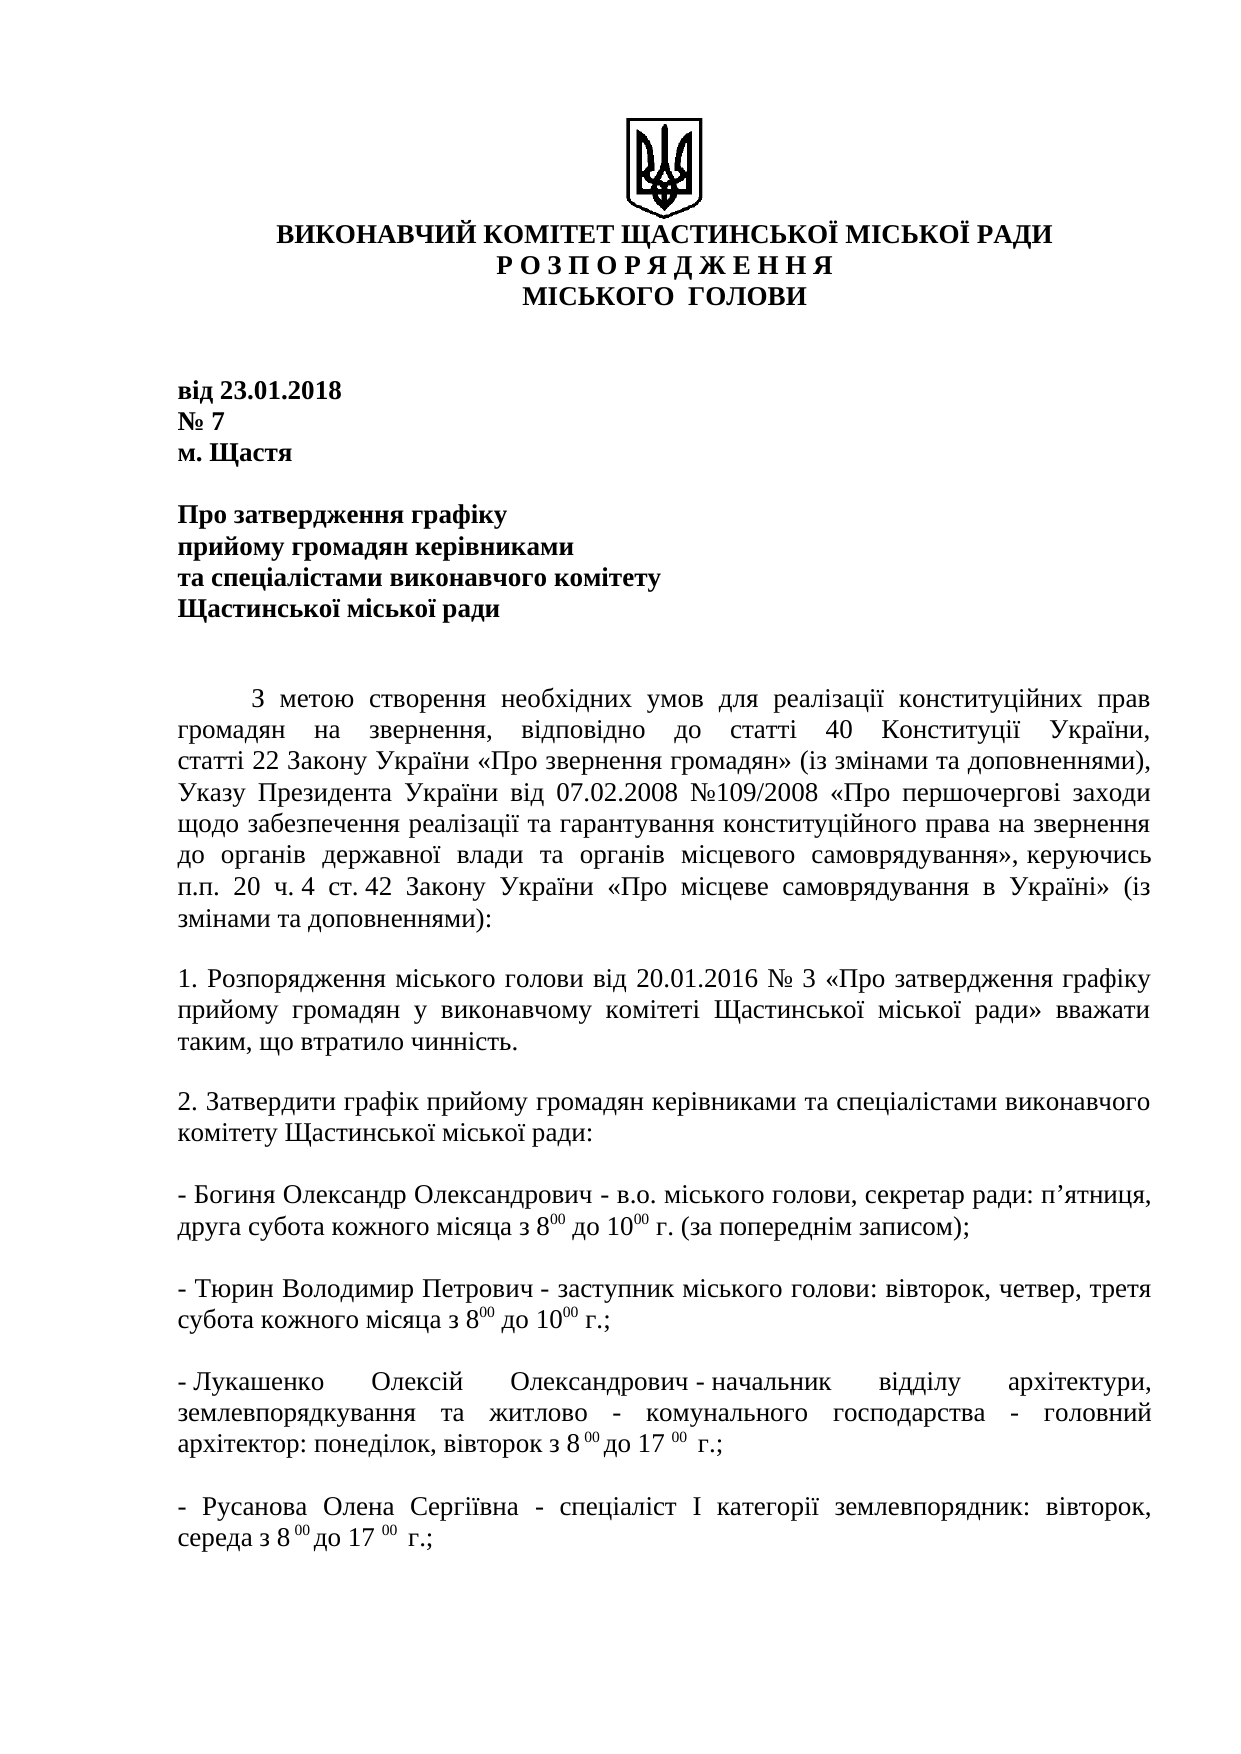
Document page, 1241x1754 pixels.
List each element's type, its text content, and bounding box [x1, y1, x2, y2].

text ВИКОНАВЧИЙ КОМІТЕТ ЩАСТИНСЬКОЇ МІСЬКОЇ РАДИ [177, 218, 1152, 249]
text 2. Затвердити графік прийому громадян керівниками та спеціалістами виконавчого комітету Щастинської міської ради: [177, 1085, 1152, 1147]
picture [626, 118, 703, 219]
text прийому громадян керівниками [177, 529, 1152, 561]
text 1. Розпорядження міського голови від 20.01.2016 № 3 «Про затвердження графіку прийому громадян у виконавчому комітеті Щастинської міської ради» вважати таким, що втратило чинність. [177, 962, 1152, 1056]
text та спеціалістами виконавчого комітету [177, 561, 1152, 592]
text Р О З П О Р Я Д Ж Е Н Н Я [177, 249, 1152, 280]
text МІСЬКОГО ГОЛОВИ [177, 280, 1152, 312]
text м. Щастя [177, 436, 1152, 467]
text - Лукашенко Олексій Олександрович - начальник відділу архітектури, землевпорядкування та житлово - комунального господарства - головний архітектор: понеділок, вівторок з 8 00 до 17 00 г.; [177, 1365, 1152, 1459]
text від 23.01.2018 [177, 374, 1152, 405]
text Щастинської міської ради [177, 592, 1152, 623]
text Про затвердження графіку [177, 498, 1152, 529]
text - Тюрин Володимир Петрович - заступник міського голови: вівторок, четвер, третя субота кожного місяца з 800 до 1000 г.; [177, 1272, 1152, 1334]
text З метою створення необхідних умов для реалізації конституційних прав громадян на звернення, відповідно до статті 40 Конституції України, статті 22 Закону України «Про звернення громадян» (із змінами та доповненнями), Указу Президента України від №109/2008 «Про першочергові заходи щодо забезпечення реалізації та гарантування конституційного права на звернення до органів державної влади та органів місцевого самоврядування», керуючись п.п. 20 ч. 4 ст. 42 Закону України «Про місцеве самоврядування в Україні» (із змінами та доповненнями): [177, 680, 1152, 933]
text - Русанова Олена Сергіївна - спеціаліст І категорії землевпорядник: вівторок, середа з 8 00 до 17 00 г.; [177, 1490, 1152, 1552]
text № 7 [177, 405, 1152, 436]
text - Богиня Олександр Олександрович - в.о. міського голови, секретар ради: п’ятниця, друга субота кожного місяца з 800 до 1000 г. (за попереднім записом); [177, 1178, 1152, 1241]
